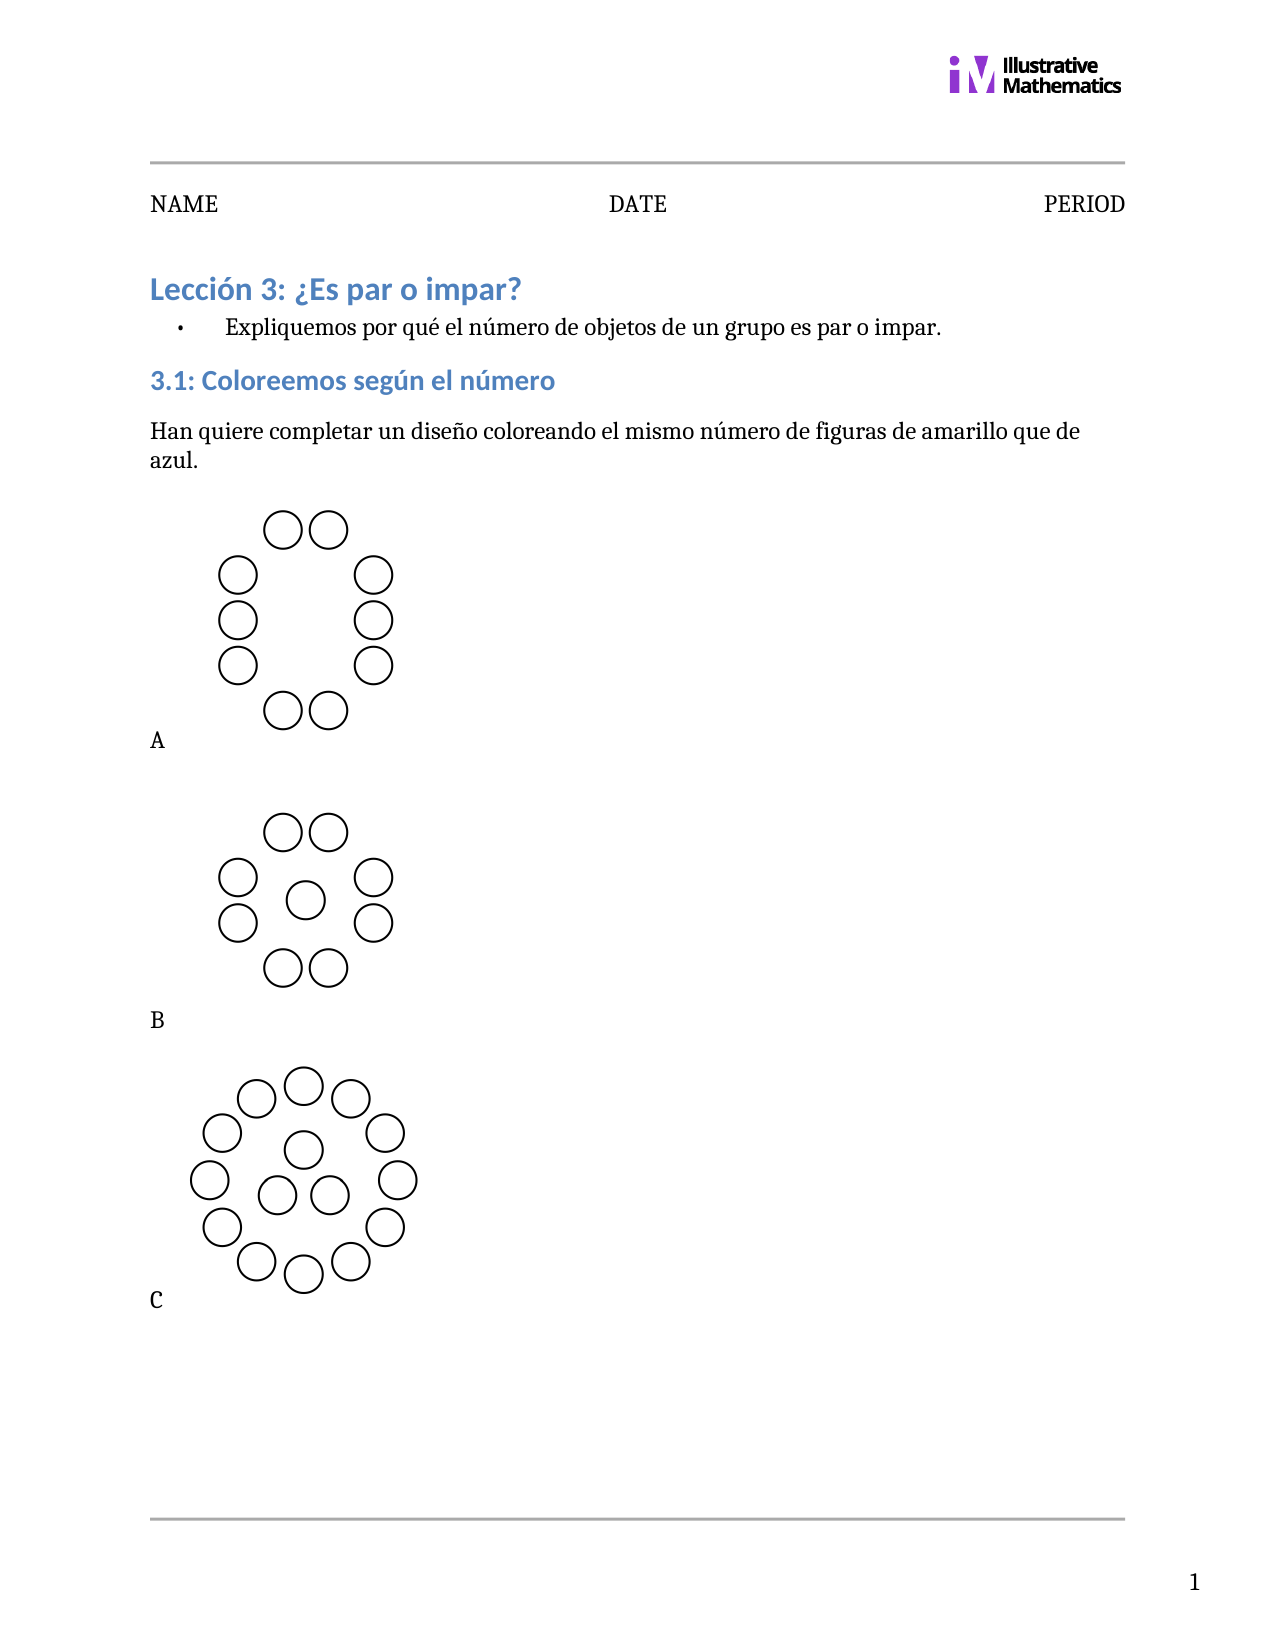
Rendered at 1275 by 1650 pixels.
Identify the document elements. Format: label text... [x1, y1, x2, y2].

picture [949, 55, 1121, 93]
subtitle Lección 3: ¿Es par o impar? [150, 268, 1125, 309]
picture [183, 773, 428, 1028]
text A [150, 493, 1125, 754]
text Han quiere completar un diseño coloreando el mismo número de figuras de amarillo que de azul. [150, 417, 1125, 474]
picture [183, 493, 428, 748]
list Expliquemos por qué el número de objetos de un grupo es par o impar. [175, 313, 1125, 342]
text B [150, 773, 1125, 1034]
text C [150, 1053, 1125, 1314]
subtitle 3.1: Coloreemos según el número [150, 362, 1125, 398]
picture [181, 1053, 426, 1308]
